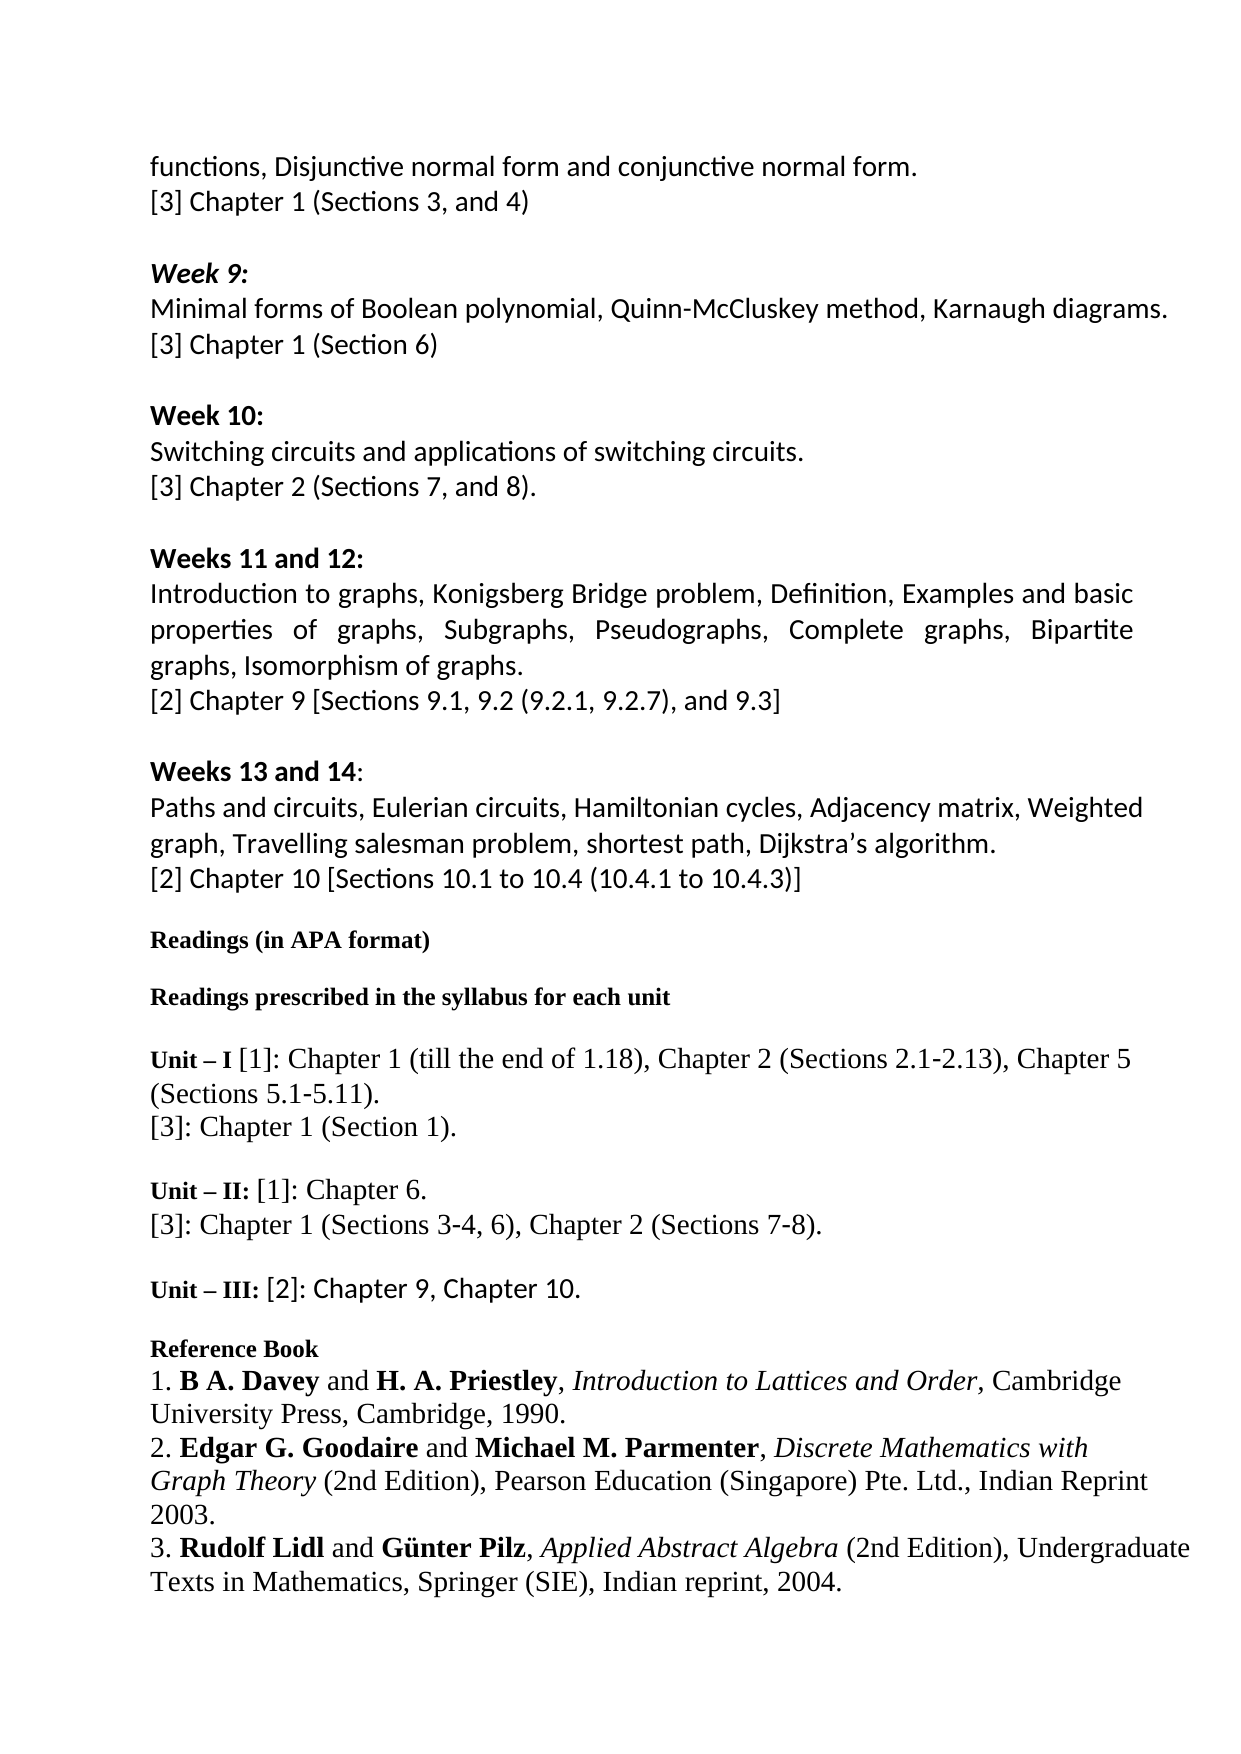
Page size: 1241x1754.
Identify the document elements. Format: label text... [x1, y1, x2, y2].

text functions, Disjunctive normal form and conjunctive normal form. [150, 148, 1215, 183]
text [2] Chapter 10 [Sections 10.1 to 10.4 (10.4.1 to 10.4.3)] [150, 860, 1215, 896]
text Readings prescribed in the syllabus for each unit [150, 982, 1215, 1011]
text Week 9: [150, 255, 1215, 290]
text Reference Book [150, 1334, 1215, 1363]
text [3] Chapter 1 (Section 6) [150, 326, 1215, 361]
subtitle Week 10: [150, 397, 1215, 433]
text [3] Chapter 2 (Sections 7, and 8). [150, 468, 1215, 504]
text Minimal forms of Boolean polynomial, Quinn-McCluskey method, Karnaugh diagrams. [150, 290, 1215, 326]
text Paths and circuits, Eulerian circuits, Hamiltonian cycles, Adjacency matrix, Weighted graph, Travelling salesman problem, shortest path, Dijkstra’s algorithm. [150, 789, 1146, 860]
text Unit – I [1]: Chapter 1 (till the end of 1.18), Chapter 2 (Sections 2.1‐2.13), Chapter 5 (Sections 5.1‐5.11). [150, 1039, 1132, 1110]
text [3] Chapter 1 (Sections 3, and 4) [150, 183, 1215, 219]
text [2] Chapter 9 [Sections 9.1, 9.2 (9.2.1, 9.2.7), and 9.3] [150, 682, 1215, 718]
text Introduction to graphs, Konigsberg Bridge problem, Definition, Examples and basic properties of graphs, Subgraphs, Pseudographs, Complete graphs, Bipartite graphs, Isomorphism of graphs. [150, 575, 1135, 682]
subtitle Weeks 11 and 12: [150, 540, 1215, 575]
text Unit – III: [2]: Chapter 9, Chapter 10. [150, 1270, 1215, 1306]
list B A. Davey and H. A. Priestley, Introduction to Lattices and Order, Cambridge University Press, Cambridge, 1990. [150, 1363, 1122, 1430]
text [3]: Chapter 1 (Sections 3‐4, 6), Chapter 2 (Sections 7‐8). [150, 1206, 1215, 1241]
text [3]: Chapter 1 (Section 1). [150, 1110, 1215, 1143]
text Unit – II: [1]: Chapter 6. [150, 1172, 1215, 1205]
text Readings (in APA format) [150, 925, 1215, 954]
subtitle Weeks 13 and 14: [150, 753, 1215, 789]
text Switching circuits and applications of switching circuits. [150, 433, 1215, 468]
list Edgar G. Goodaire and Michael M. Parmenter, Discrete Mathematics with Graph Theory (2nd Edition), Pearson Education (Singapore) Pte. Ltd., Indian Reprint 2003. [150, 1430, 1171, 1531]
list Rudolf Lidl and Günter Pilz, Applied Abstract Algebra (2nd Edition), Undergraduate Texts in Mathematics, Springer (SIE), Indian reprint, 2004. [150, 1531, 1191, 1598]
